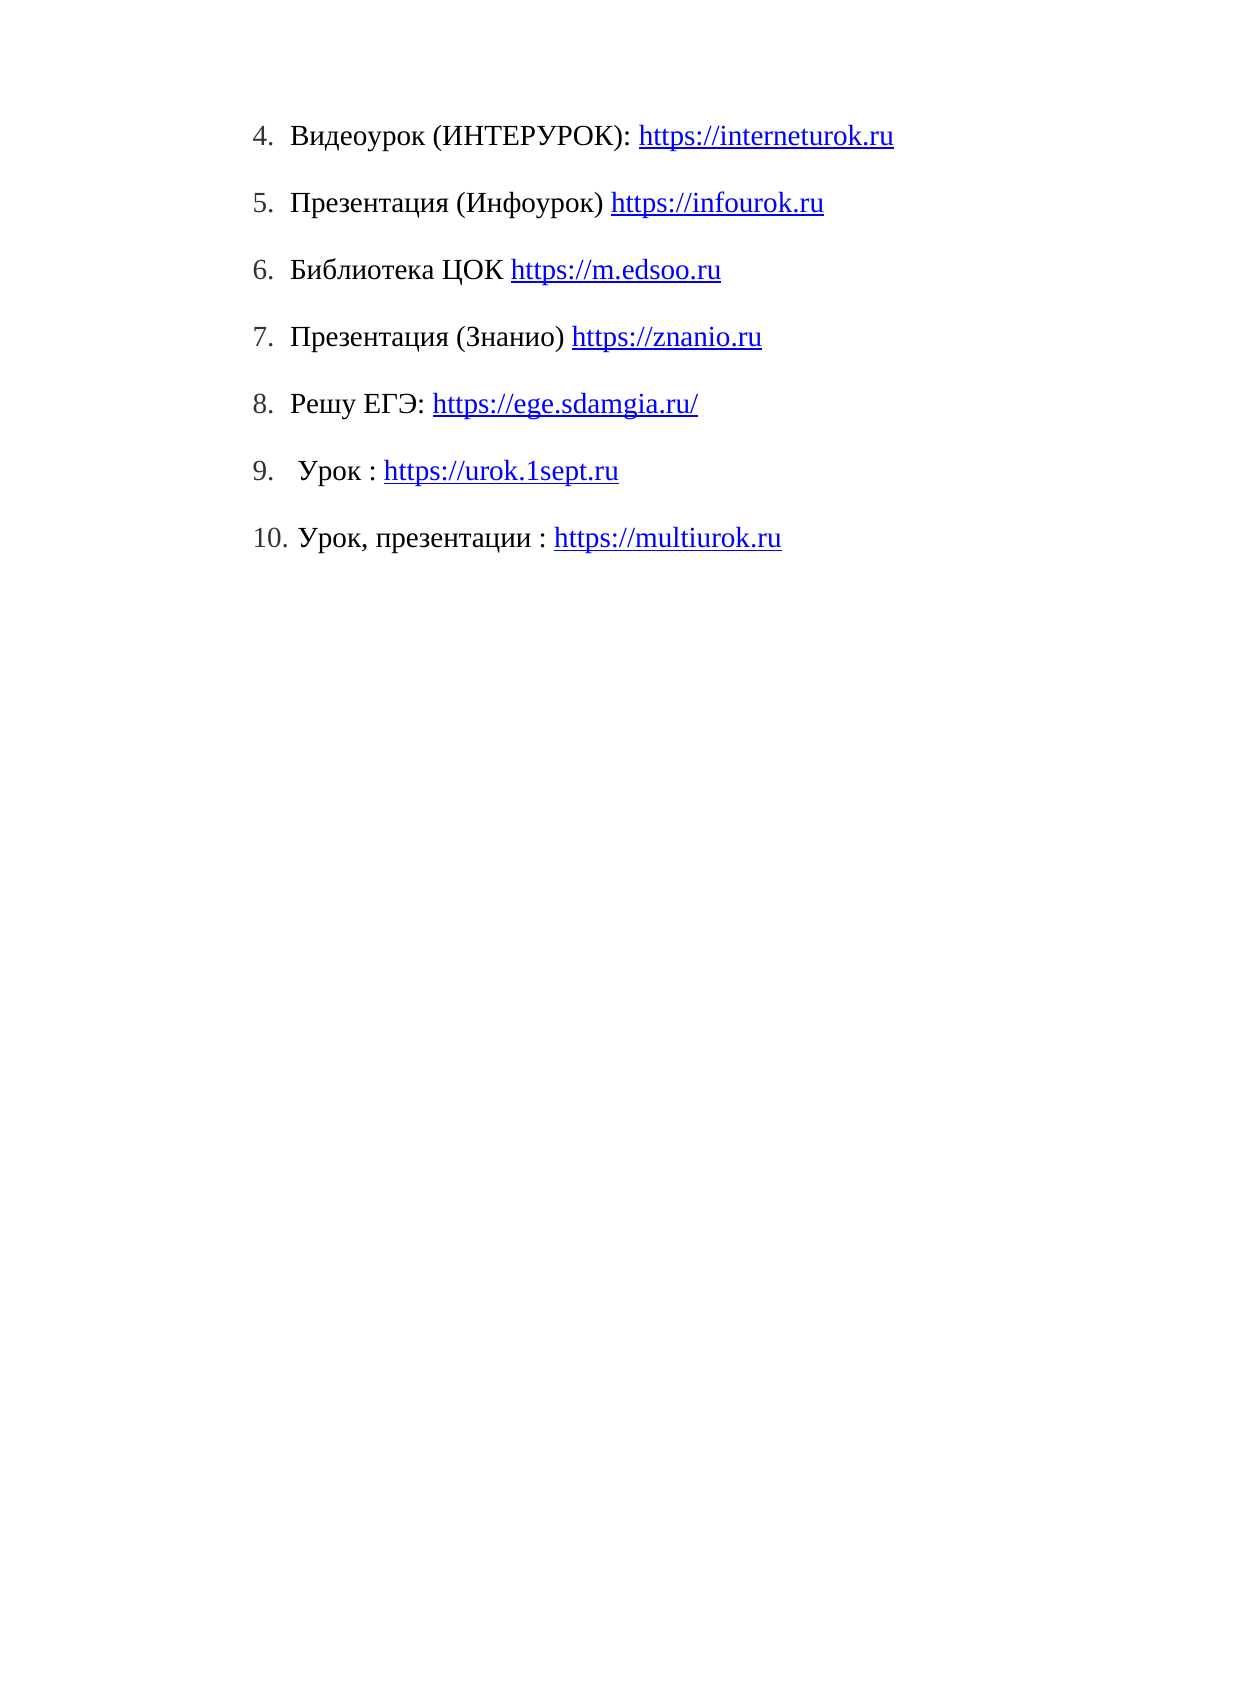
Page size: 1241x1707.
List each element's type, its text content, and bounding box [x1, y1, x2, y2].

list Презентация (Инфоурок) https://infourok.ru [252, 185, 1152, 219]
list Урок, презентации : https://multiurok.ru [252, 521, 1152, 554]
list Решу ЕГЭ: https://ege.sdamgia.ru/ [252, 386, 1152, 420]
list Библиотека ЦОК https://m.edsoo.ru [252, 252, 1152, 286]
list Урок : https://urok.1sept.ru [252, 453, 1152, 487]
list Видеоурок (ИНТЕРУРОК): https://interneturok.ru [252, 118, 1152, 152]
list Презентация (Знанио) https://znanio.ru [252, 319, 1152, 353]
